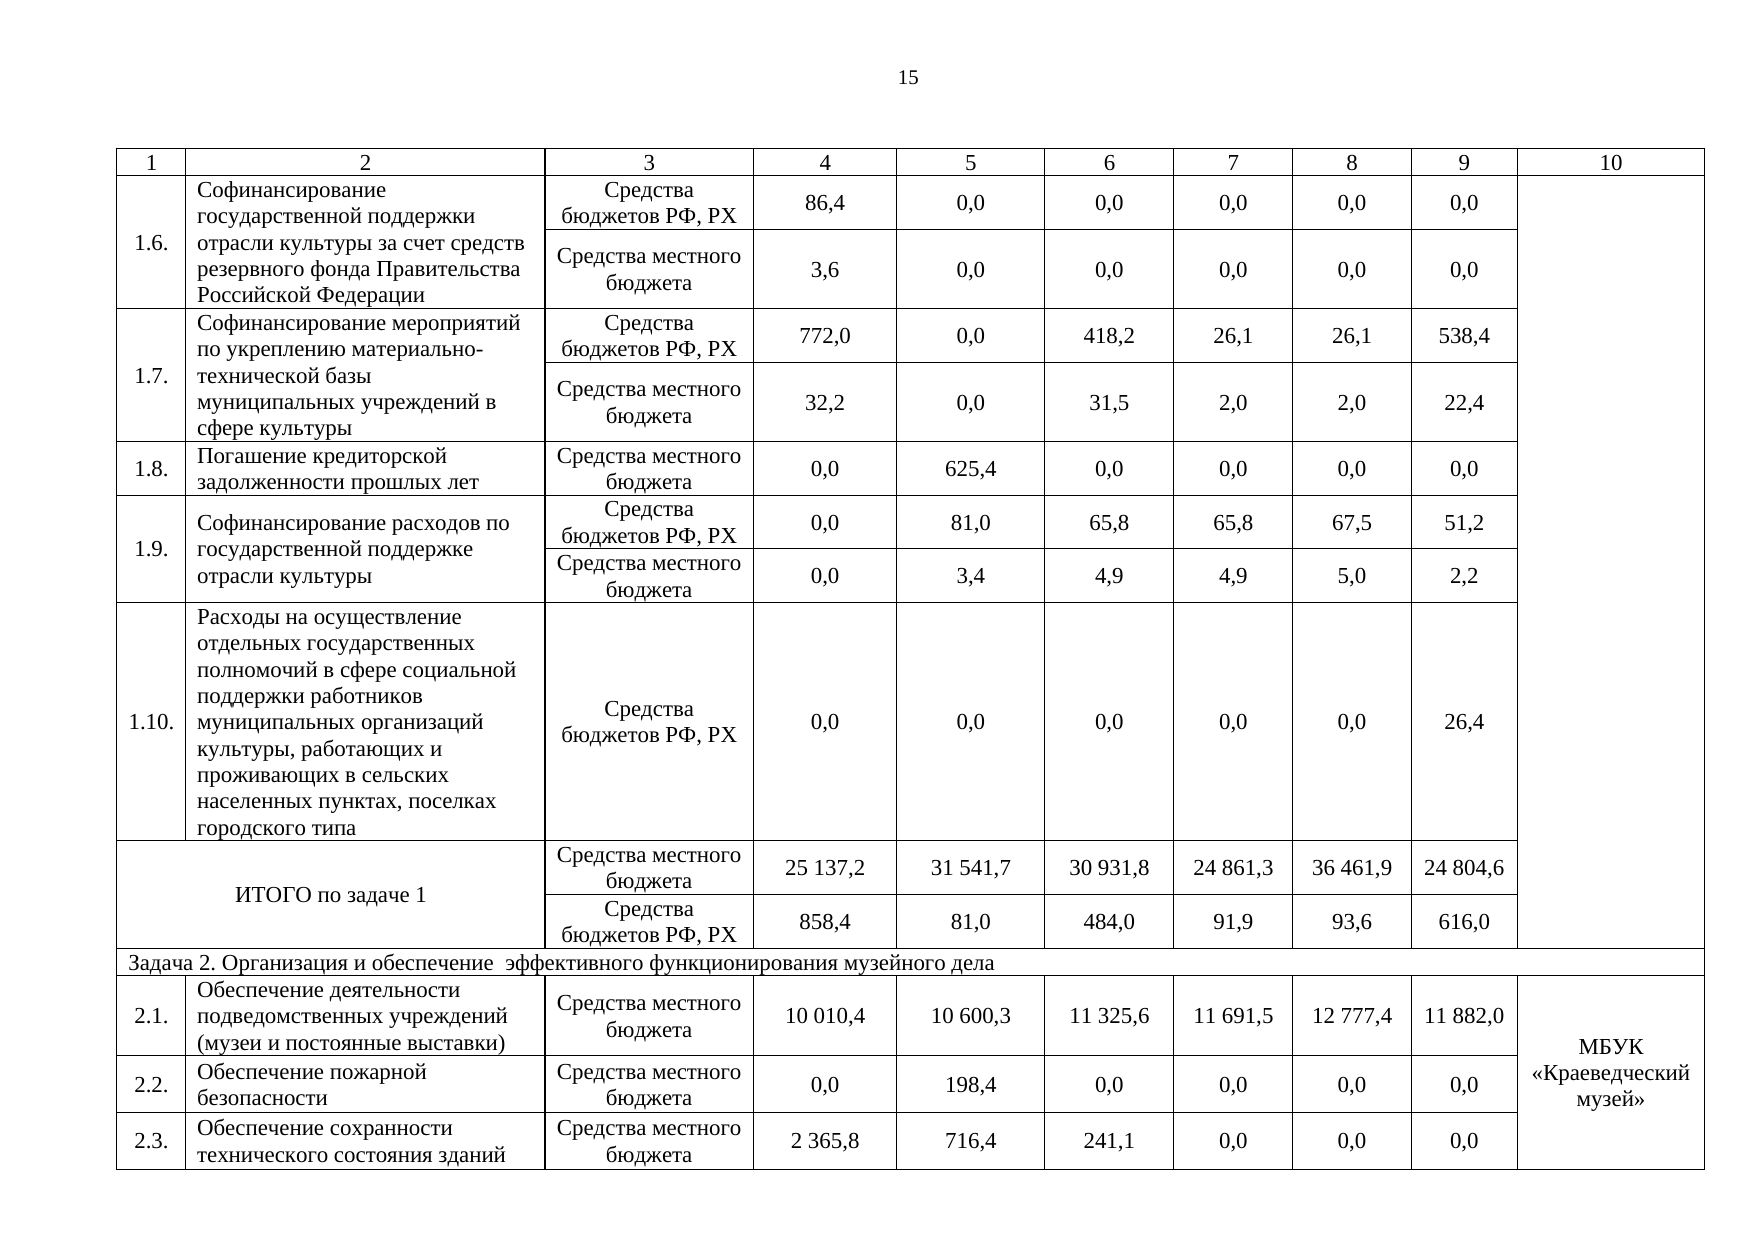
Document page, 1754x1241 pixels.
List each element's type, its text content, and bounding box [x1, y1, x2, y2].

table_cell 6 [1045, 149, 1173, 175]
table_cell Средства бюджетов РФ, РХ [546, 176, 753, 229]
table_cell МБУК «Краеведческий музей» [1518, 976, 1704, 1168]
table_cell 0,0 [1412, 230, 1517, 308]
table_cell 0,0 [754, 442, 896, 494]
table_cell 1.7. [117, 309, 185, 441]
table_cell Средства местного бюджета [546, 549, 753, 602]
table_cell 0,0 [1293, 1113, 1411, 1168]
table_cell Средства бюджетов РФ, РХ [546, 603, 753, 840]
table_cell Обеспечение деятельности подведомственных учреждений (музеи и постоянные выставки) [186, 976, 544, 1055]
table_cell 4 [754, 149, 896, 175]
table_cell Средства местного бюджета [546, 1113, 753, 1168]
table_cell 0,0 [754, 549, 896, 602]
table_cell 0,0 [1174, 230, 1292, 308]
table_cell 3,4 [897, 549, 1044, 602]
table_cell 86,4 [754, 176, 896, 229]
table_cell 0,0 [897, 176, 1044, 229]
table_cell 9 [1412, 149, 1517, 175]
table_cell 1.6. [117, 176, 185, 308]
table_cell 31 541,7 [897, 841, 1044, 894]
table_cell Софинансирование расходов по государственной поддержке отрасли культуры [186, 496, 544, 602]
table_cell ИТОГО по задаче 1 [117, 841, 544, 948]
table_cell 625,4 [897, 442, 1044, 494]
table_cell 0,0 [1293, 230, 1411, 308]
table_cell Средства бюджетов РФ, РХ [546, 309, 753, 362]
table_cell 858,4 [754, 895, 896, 948]
table_cell 12 777,4 [1293, 976, 1411, 1055]
table_cell Софинансирование мероприятий по укреплению материально-технической базы муниципальных учреждений в сфере культуры [186, 309, 544, 441]
table_cell 0,0 [1045, 230, 1173, 308]
table_cell Обеспечение пожарной безопасности [186, 1056, 544, 1112]
table_cell 1 [117, 149, 185, 175]
table_cell 10 600,3 [897, 976, 1044, 1055]
table_cell 11 691,5 [1174, 976, 1292, 1055]
table_cell 4,9 [1174, 549, 1292, 602]
table_cell 0,0 [1174, 442, 1292, 494]
table_cell Средства бюджетов РФ, РХ [546, 496, 753, 548]
table_cell 26,1 [1293, 309, 1411, 362]
table_cell 2 [186, 149, 544, 175]
table_cell 0,0 [1045, 442, 1173, 494]
table_cell 0,0 [897, 603, 1044, 840]
table_cell Задача 2. Организация и обеспечение эффективного функционирования музейного дела [117, 949, 1704, 975]
table_cell 484,0 [1045, 895, 1173, 948]
table_cell 0,0 [1293, 1056, 1411, 1112]
table_cell 538,4 [1412, 309, 1517, 362]
table_cell Средства местного бюджета [546, 841, 753, 894]
table_cell 0,0 [897, 230, 1044, 308]
table_cell 0,0 [754, 603, 896, 840]
table_cell 1.10. [117, 603, 185, 840]
table_cell 0,0 [897, 363, 1044, 441]
table_cell 26,4 [1412, 603, 1517, 840]
table_cell 65,8 [1174, 496, 1292, 548]
table_cell 91,9 [1174, 895, 1292, 948]
table_cell 0,0 [1045, 176, 1173, 229]
table_cell 2.2. [117, 1056, 185, 1112]
table_cell 2,2 [1412, 549, 1517, 602]
table_cell 0,0 [1174, 1056, 1292, 1112]
table_cell 2.1. [117, 976, 185, 1055]
table_cell 0,0 [1293, 176, 1411, 229]
table_cell Средства местного бюджета [546, 363, 753, 441]
table_cell 26,1 [1174, 309, 1292, 362]
table_cell 198,4 [897, 1056, 1044, 1112]
table_cell 0,0 [1174, 603, 1292, 840]
table_cell 772,0 [754, 309, 896, 362]
table_cell 1.9. [117, 496, 185, 602]
table_cell 4,9 [1045, 549, 1173, 602]
table_cell 81,0 [897, 895, 1044, 948]
table_cell 51,2 [1412, 496, 1517, 548]
table_cell 241,1 [1045, 1113, 1173, 1168]
table_cell 67,5 [1293, 496, 1411, 548]
table_cell 32,2 [754, 363, 896, 441]
table_cell 0,0 [1174, 1113, 1292, 1168]
table_cell 2,0 [1174, 363, 1292, 441]
table_cell 22,4 [1412, 363, 1517, 441]
table_cell 5,0 [1293, 549, 1411, 602]
table_cell 3 [546, 149, 753, 175]
table_cell Расходы на осуществление отдельных государственных полномочий в сфере социальной поддержки работников муниципальных организаций культуры, работающих и проживающих в сельских населенных пунктах, поселках городского типа [186, 603, 544, 840]
table_cell 93,6 [1293, 895, 1411, 948]
table_cell 24 804,6 [1412, 841, 1517, 894]
table_cell 8 [1293, 149, 1411, 175]
table_cell 11 882,0 [1412, 976, 1517, 1055]
table_cell Средства местного бюджета [546, 442, 753, 494]
table_cell 25 137,2 [754, 841, 896, 894]
table_cell 81,0 [897, 496, 1044, 548]
table_cell [1518, 176, 1704, 948]
table_cell 2.3. [117, 1113, 185, 1168]
table_cell 0,0 [1174, 176, 1292, 229]
table_cell Софинансирование государственной поддержки отрасли культуры за счет средств резервного фонда Правительства Российской Федерации [186, 176, 544, 308]
table_cell 3,6 [754, 230, 896, 308]
table_cell 0,0 [897, 309, 1044, 362]
table_cell 0,0 [1293, 442, 1411, 494]
table_cell 0,0 [1045, 1056, 1173, 1112]
table_cell Средства местного бюджета [546, 230, 753, 308]
table_cell Средства местного бюджета [546, 976, 753, 1055]
table_cell 0,0 [1412, 1056, 1517, 1112]
table_cell 36 461,9 [1293, 841, 1411, 894]
table_cell 24 861,3 [1174, 841, 1292, 894]
table_cell 7 [1174, 149, 1292, 175]
table_cell Обеспечение сохранности технического состояния зданий [186, 1113, 544, 1168]
table_cell 11 325,6 [1045, 976, 1173, 1055]
table_cell 616,0 [1412, 895, 1517, 948]
table_cell 716,4 [897, 1113, 1044, 1168]
table_cell Средства бюджетов РФ, РХ [546, 895, 753, 948]
table_cell 0,0 [1293, 603, 1411, 840]
table_cell 418,2 [1045, 309, 1173, 362]
table_cell 2 365,8 [754, 1113, 896, 1168]
table_cell 2,0 [1293, 363, 1411, 441]
table_cell 10 010,4 [754, 976, 896, 1055]
table_cell 0,0 [754, 1056, 896, 1112]
table_cell 5 [897, 149, 1044, 175]
table_cell 0,0 [1412, 1113, 1517, 1168]
table_cell 30 931,8 [1045, 841, 1173, 894]
table_cell 0,0 [1412, 442, 1517, 494]
table_cell 1.8. [117, 442, 185, 494]
table_cell 65,8 [1045, 496, 1173, 548]
table_cell 0,0 [1045, 603, 1173, 840]
table_cell 10 [1518, 149, 1704, 175]
table_cell Погашение кредиторской задолженности прошлых лет [186, 442, 544, 494]
table_cell Средства местного бюджета [546, 1056, 753, 1112]
table_cell 0,0 [754, 496, 896, 548]
table_cell 0,0 [1412, 176, 1517, 229]
table_cell 31,5 [1045, 363, 1173, 441]
